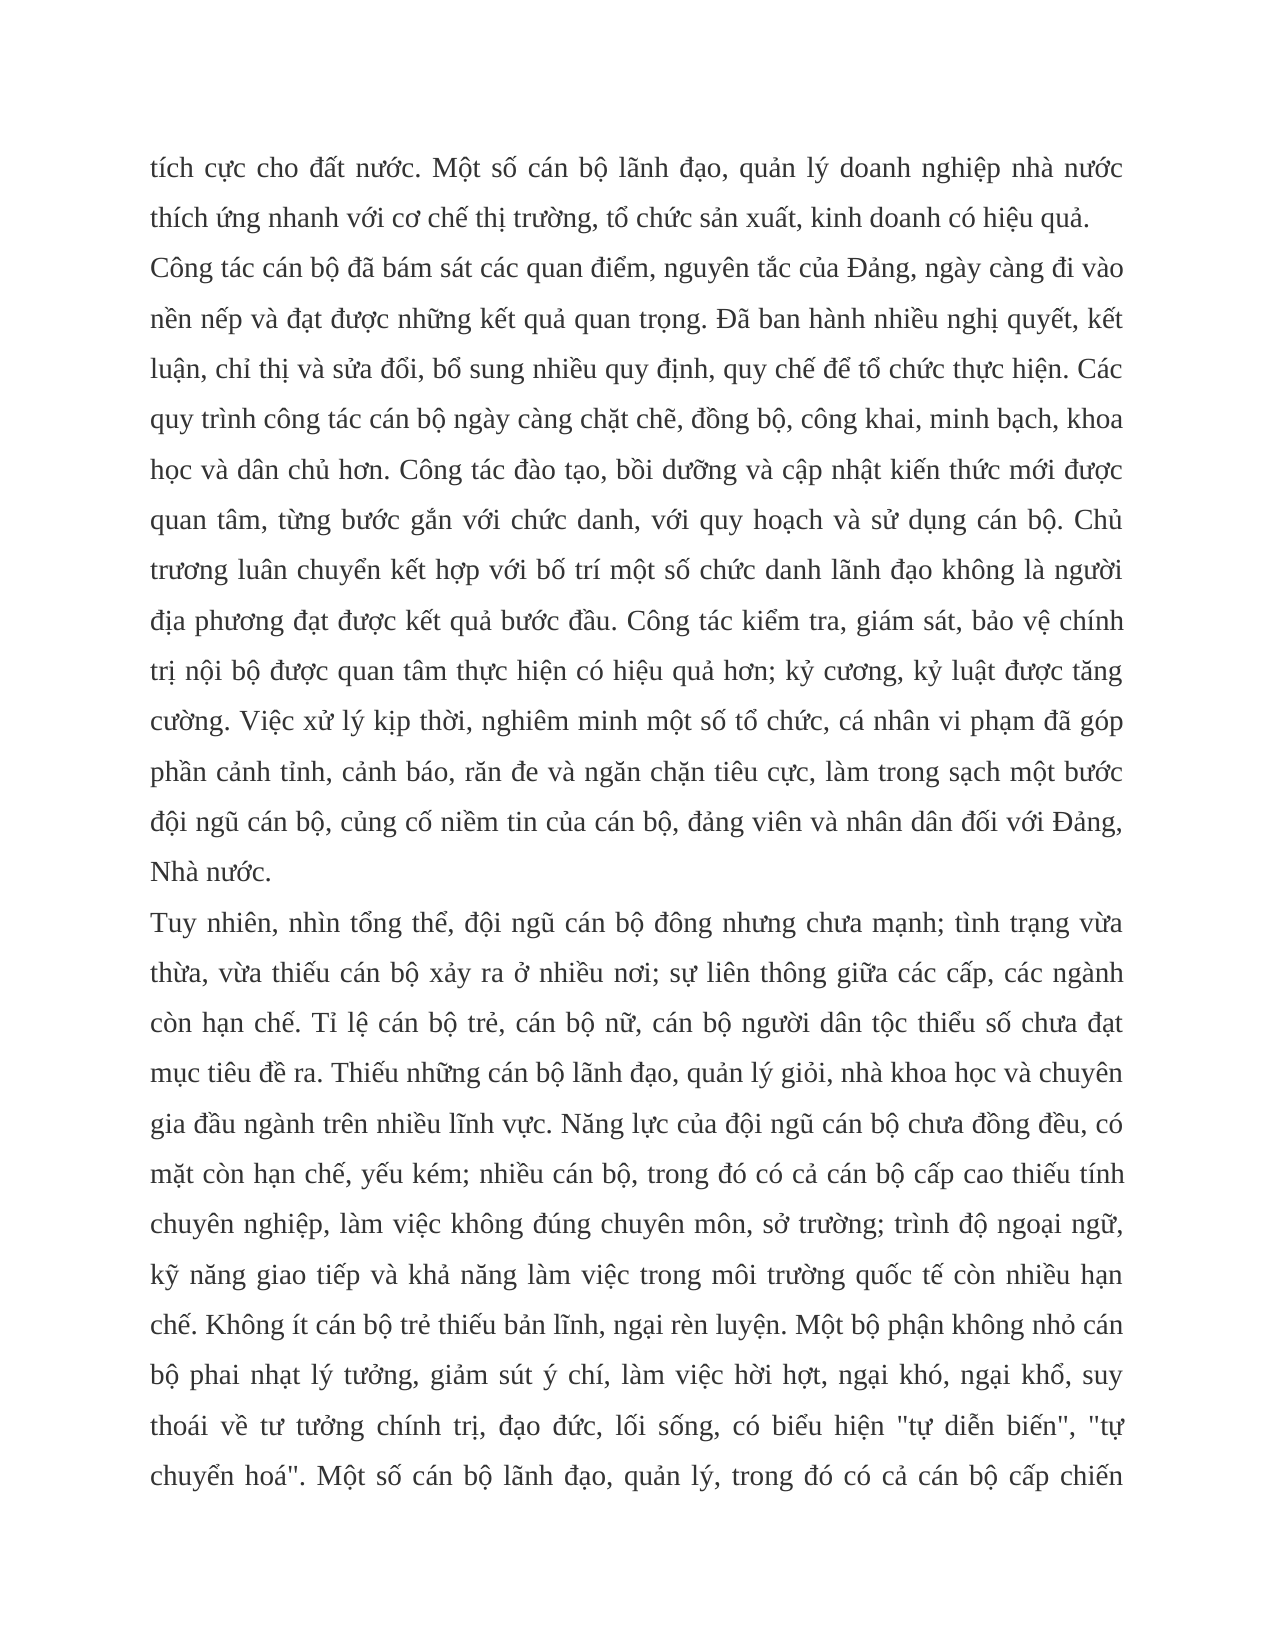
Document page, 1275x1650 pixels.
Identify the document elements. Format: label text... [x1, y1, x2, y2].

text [150, 905, 1125, 1492]
text Công tác cán bộ đã bám sát các quan điểm, nguyên tắc của Đảng, ngày càng đi vào nền nếp và đạt được những kết quả quan trọng. Đã ban hành nhiều nghị quyết, kết luận, chỉ thị và sửa đổi, bổ sung nhiều quy định, quy chế để tổ chức thực hiện. Các quy trình công tác cán bộ ngày càng chặt chẽ, đồng bộ, công khai, minh bạch, khoa học và dân chủ hơn. Công tác đào tạo, bồi dưỡng và cập nhật kiến thức mới được quan tâm, từng bước gắn với chức danh, với quy hoạch và sử dụng cán bộ. Chủ trương luân chuyển kết hợp với bố trí một số chức danh lãnh đạo không là người địa phương đạt được kết quả bước đầu. Công tác kiểm tra, giám sát, bảo vệ chính trị nội bộ được quan tâm thực hiện có hiệu quả hơn; kỷ cương, kỷ luật được tăng cường. Việc xử lý kịp thời, nghiêm minh một số tổ chức, cá nhân vi phạm đã góp phần cảnh tỉnh, cảnh báo, răn đe và ngăn chặn tiêu cực, làm trong sạch một bước đội ngũ cán bộ, củng cố niềm tin của cán bộ, đảng viên và nhân dân đối với Đảng, Nhà nước. [150, 251, 1125, 888]
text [150, 150, 1125, 234]
